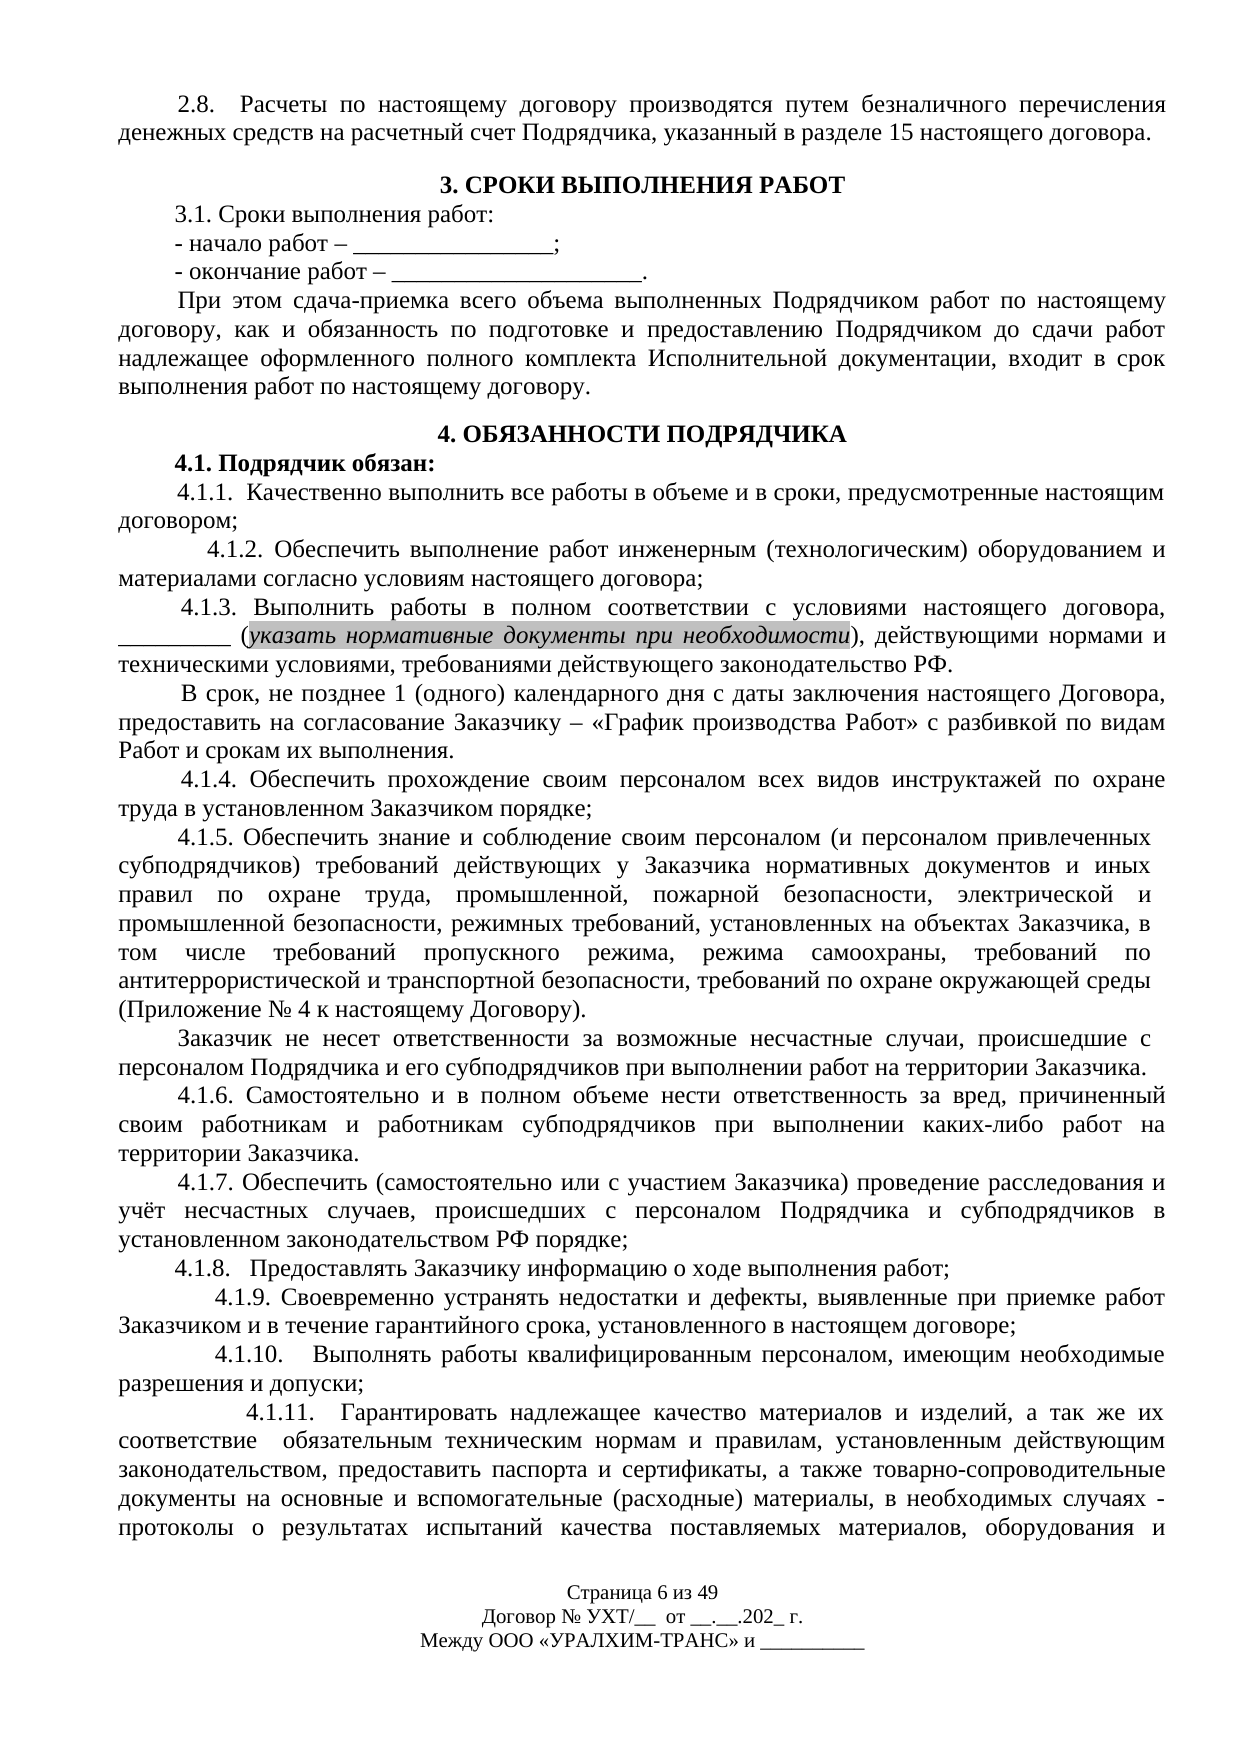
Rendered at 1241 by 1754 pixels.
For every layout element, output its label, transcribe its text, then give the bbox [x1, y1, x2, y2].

text 4.1.5. Обеспечить знание и соблюдение своим персоналом (и персоналом привлеченных субподрядчиков) требований действующих у Заказчика нормативных документов и иных правил по охране труда, промышленной, пожарной безопасности, электрической и промышленной безопасности, режимных требований, установленных на объектах Заказчика, в том числе требований пропускного режима, режима самоохраны, требований по антитеррористической и транспортной безопасности, требований по охране окружающей среды (Приложение № 4 к настоящему Договору). [118, 822, 1152, 1023]
text 4.1.9. Своевременно устранять недостатки и дефекты, выявленные при приемке работ Заказчиком и в течение гарантийного срока, установленного в настоящем договоре; [118, 1282, 1167, 1339]
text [118, 1397, 1167, 1541]
text 4.1.3. Выполнить работы в полном соответствии с условиями настоящего договора, _________ (указать нормативные документы при необходимости), действующими нормами и техническими условиями, требованиями действующего законодательство РФ. [118, 592, 1167, 678]
text 4.1. Подрядчик обязан: [118, 448, 1167, 477]
text Заказчик не несет ответственности за возможные несчастные случаи, происшедшие с персоналом Подрядчика и его субподрядчиков при выполнении работ на территории Заказчика. [118, 1023, 1152, 1081]
text 2.8. Расчеты по настоящему договору производятся путем безналичного перечисления денежных средств на расчетный счет Подрядчика, указанный в разделе 15 настоящего договора. [118, 89, 1167, 146]
text 4.1.7. Обеспечить (самостоятельно или с участием Заказчика) проведение расследования и учёт несчастных случаев, происшедших с персоналом Подрядчика и субподрядчиков в установленном законодательством РФ порядке; [118, 1167, 1167, 1253]
text При этом сдача-приемка всего объема выполненных Подрядчиком работ по настоящему договору, как и обязанность по подготовке и предоставлению Подрядчиком до сдачи работ надлежащее оформленного полного комплекта Исполнительной документации, входит в срок выполнения работ по настоящему договору. [118, 285, 1167, 400]
text 4. ОБЯЗАННОСТИ ПОДРЯДЧИКА [118, 419, 1167, 448]
text 3. СРОКИ ВЫПОЛНЕНИЯ РАБОТ [118, 170, 1167, 199]
text 4.1.4. Обеспечить прохождение своим персоналом всех видов инструктажей по охране труда в установленном Заказчиком порядке; [118, 764, 1167, 822]
text 4.1.2. Обеспечить выполнение работ инженерным (технологическим) оборудованием и материалами согласно условиям настоящего договора; [118, 534, 1167, 592]
text - начало работ – ________________; [118, 228, 1167, 256]
text В срок, не позднее 1 (одного) календарного дня с даты заключения настоящего Договора, предоставить на согласование Заказчику – «График производства Работ» с разбивкой по видам Работ и срокам их выполнения. [118, 678, 1167, 764]
text - окончание работ – ____________________. [118, 256, 1167, 285]
text 3.1. Сроки выполнения работ: [118, 199, 1167, 228]
text 4.1.10. Выполнять работы квалифицированным персоналом, имеющим необходимые разрешения и допуски; [118, 1339, 1167, 1397]
text 4.1.8. Предоставлять Заказчику информацию о ходе выполнения работ; [118, 1253, 1167, 1282]
text 4.1.6. Самостоятельно и в полном объеме нести ответственность за вред, причиненный своим работникам и работникам субподрядчиков при выполнении каких-либо работ на территории Заказчика. [118, 1081, 1167, 1167]
text 4.1.1. Качественно выполнить все работы в объеме и в сроки, предусмотренные настоящим договором; [118, 477, 1167, 534]
